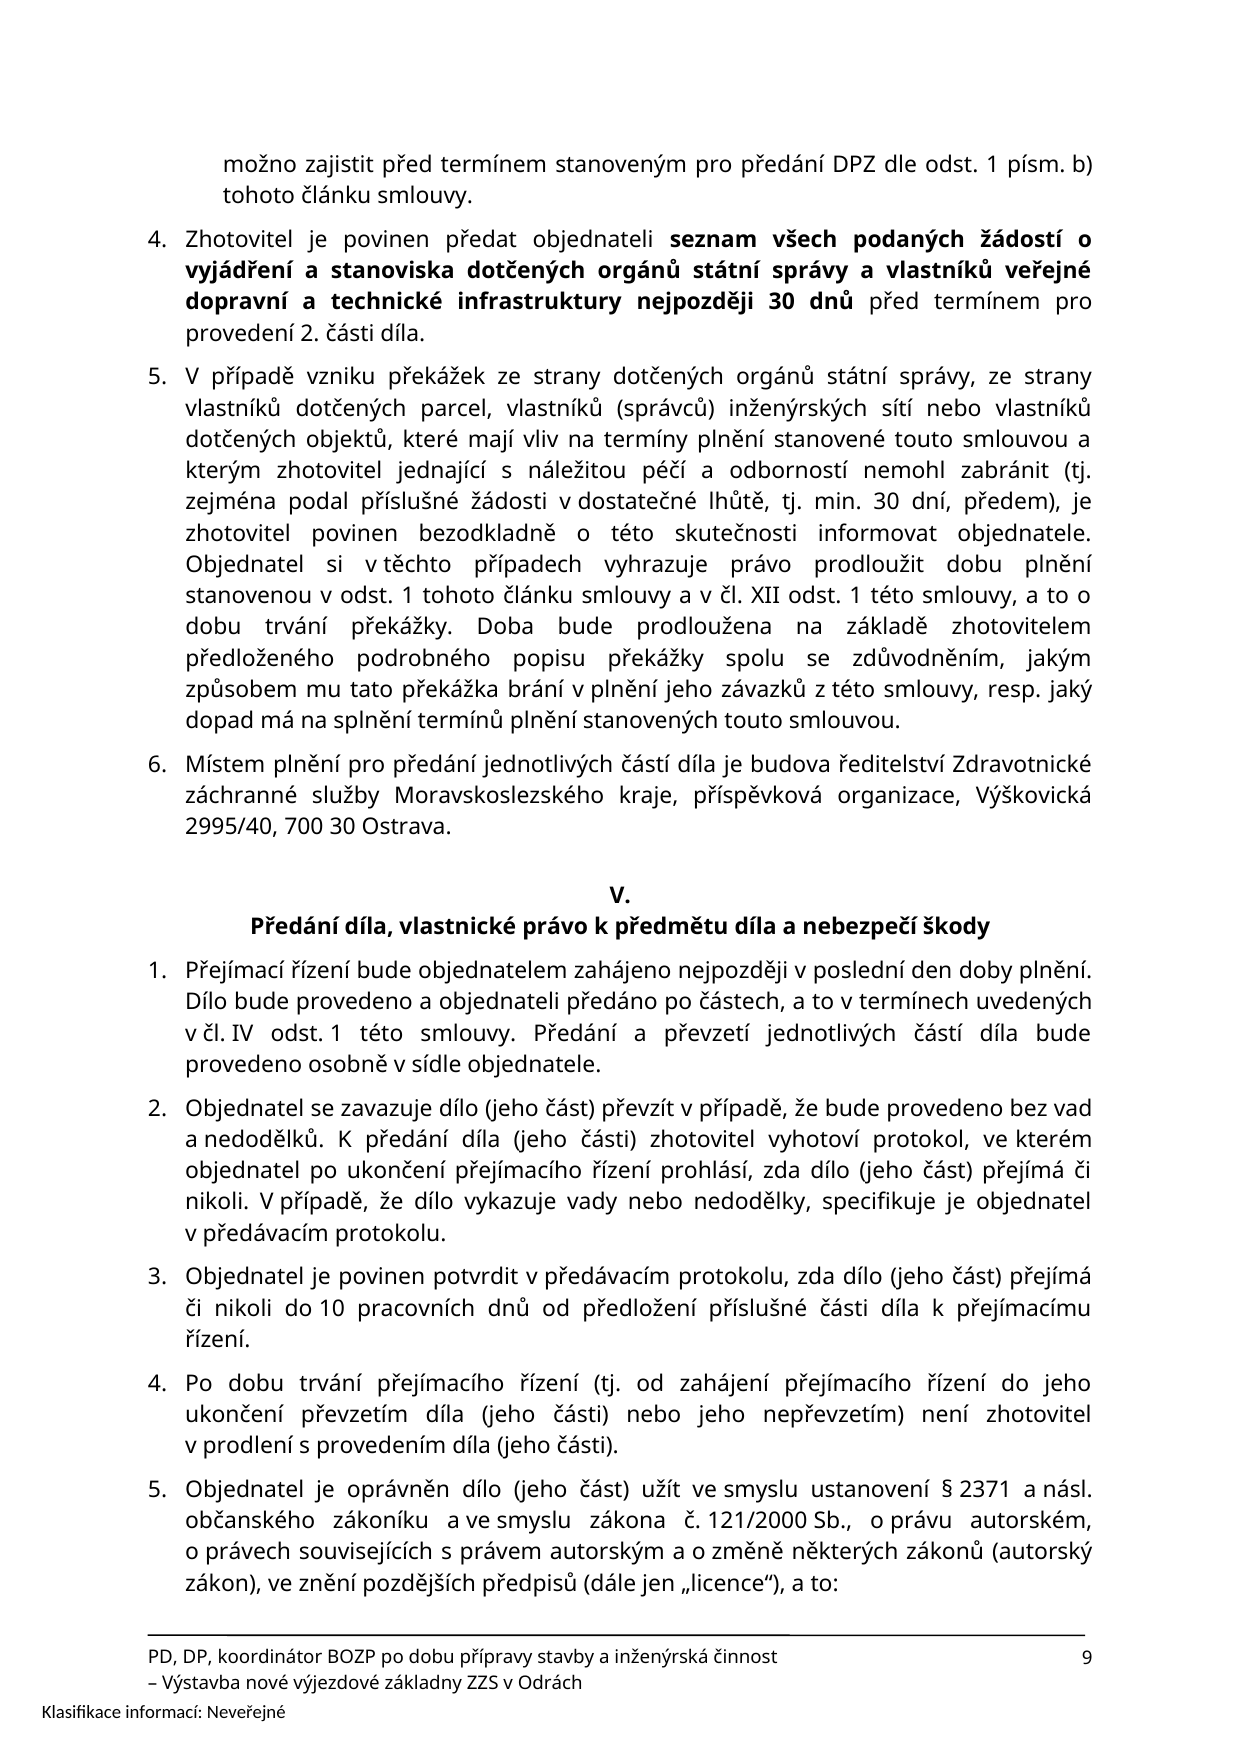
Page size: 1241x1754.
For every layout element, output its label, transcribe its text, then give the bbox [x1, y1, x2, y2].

list Zhotovitel je povinen předat objednateli seznam všech podaných žádostí o vyjádření a stanoviska dotčených orgánů státní správy a vlastníků veřejné dopravní a technické infrastruktury nejpozději 30 dnů před termínem pro provedení 2. části díla. [148, 223, 1092, 348]
list Místem plnění pro předání jednotlivých částí díla je budova ředitelství Zdravotnické záchranné služby Moravskoslezského kraje, příspěvková organizace, Výškovická 2995/40, 700 30 Ostrava. [148, 748, 1092, 841]
list Po dobu trvání přejímacího řízení (tj. od zahájení přejímacího řízení do jeho ukončení převzetím díla (jeho části) nebo jeho nepřevzetím) není zhotovitel v prodlení s provedením díla (jeho části). [148, 1366, 1092, 1460]
list Přejímací řízení bude objednatelem zahájeno nejpozději v poslední den doby plnění. Dílo bude provedeno a objednateli předáno po částech, a to v termínech uvedených v čl. IV odst. 1 této smlouvy. Předání a převzetí jednotlivých částí díla bude provedeno osobně v sídle objednatele. [148, 954, 1092, 1079]
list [185, 148, 1092, 210]
text V. Předání díla, vlastnické právo k předmětu díla a nebezpečí škody [148, 879, 1092, 941]
list Objednatel se zavazuje dílo (jeho část) převzít v případě, že bude provedeno bez vad a nedodělků. K předání díla (jeho části) zhotovitel vyhotoví protokol, ve kterém objednatel po ukončení přejímacího řízení prohlásí, zda dílo (jeho část) přejímá či nikoli. V případě, že dílo vykazuje vady nebo nedodělky, specifikuje je objednatel v předávacím protokolu. [148, 1091, 1092, 1248]
list Objednatel je povinen potvrdit v předávacím protokolu, zda dílo (jeho část) přejímá či nikoli do 10 pracovních dnů od předložení příslušné části díla k přejímacímu řízení. [148, 1260, 1092, 1354]
list V případě vzniku překážek ze strany dotčených orgánů státní správy, ze strany vlastníků dotčených parcel, vlastníků (správců) inženýrských sítí nebo vlastníků dotčených objektů, které mají vliv na termíny plnění stanovené touto smlouvou a kterým zhotovitel jednající s náležitou péčí a odborností nemohl zabránit (tj. zejména podal příslušné žádosti v dostatečné lhůtě, tj. min. 30 dní, předem), je zhotovitel povinen bezodkladně o této skutečnosti informovat objednatele. Objednatel si v těchto případech vyhrazuje právo prodloužit dobu plnění stanovenou v odst. 1 tohoto článku smlouvy a v čl. XII odst. 1 této smlouvy, a to o dobu trvání překážky. Doba bude prodloužena na základě zhotovitelem předloženého podrobného popisu překážky spolu se zdůvodněním, jakým způsobem mu tato překážka brání v plnění jeho závazků z této smlouvy, resp. jaký dopad má na splnění termínů plnění stanovených touto smlouvou. [148, 360, 1092, 735]
list Objednatel je oprávněn dílo (jeho část) užít ve smyslu ustanovení § 2371 a násl. občanského zákoníku a ve smyslu zákona č. 121/2000 Sb., o právu autorském, o právech souvisejících s právem autorským a o změně některých zákonů (autorský zákon), ve znění pozdějších předpisů (dále jen „licence“), a to: [148, 1473, 1092, 1598]
